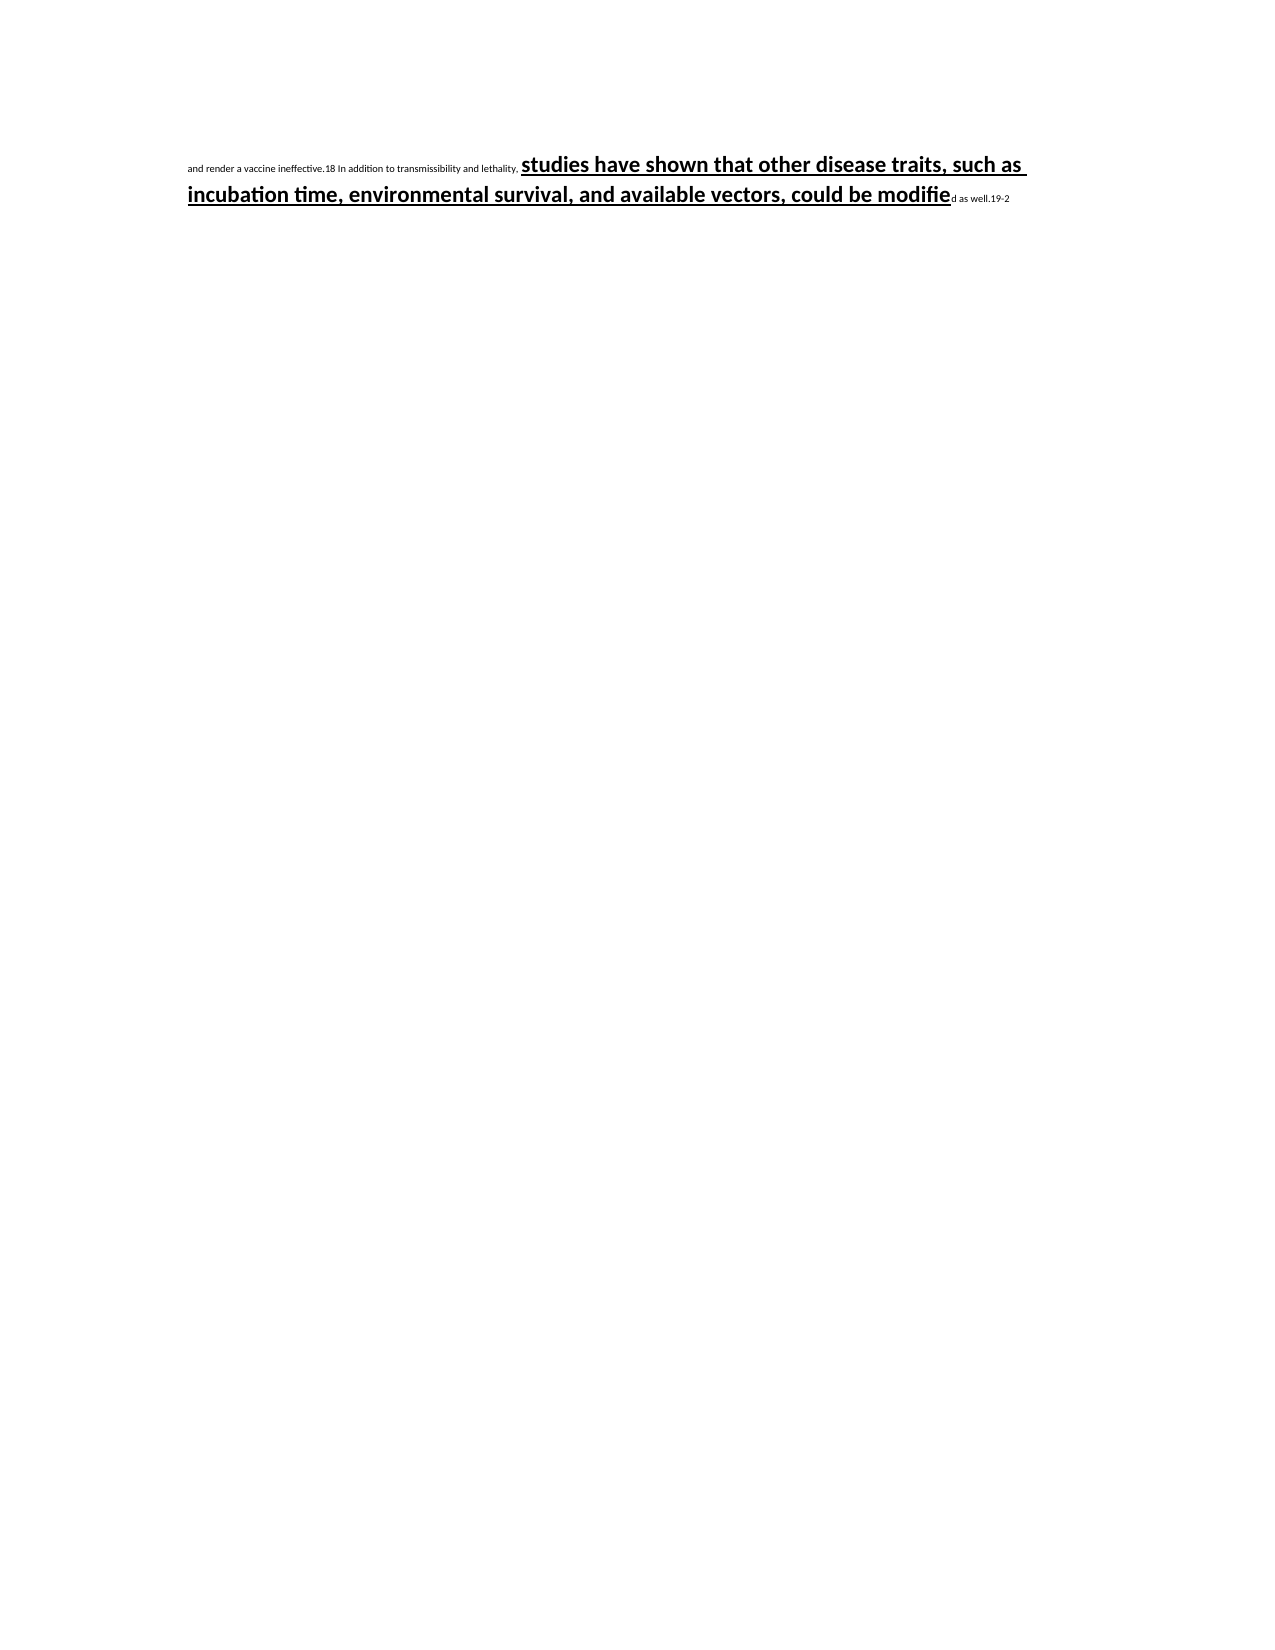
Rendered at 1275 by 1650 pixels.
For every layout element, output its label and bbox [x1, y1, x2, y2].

text [187, 150, 1087, 208]
